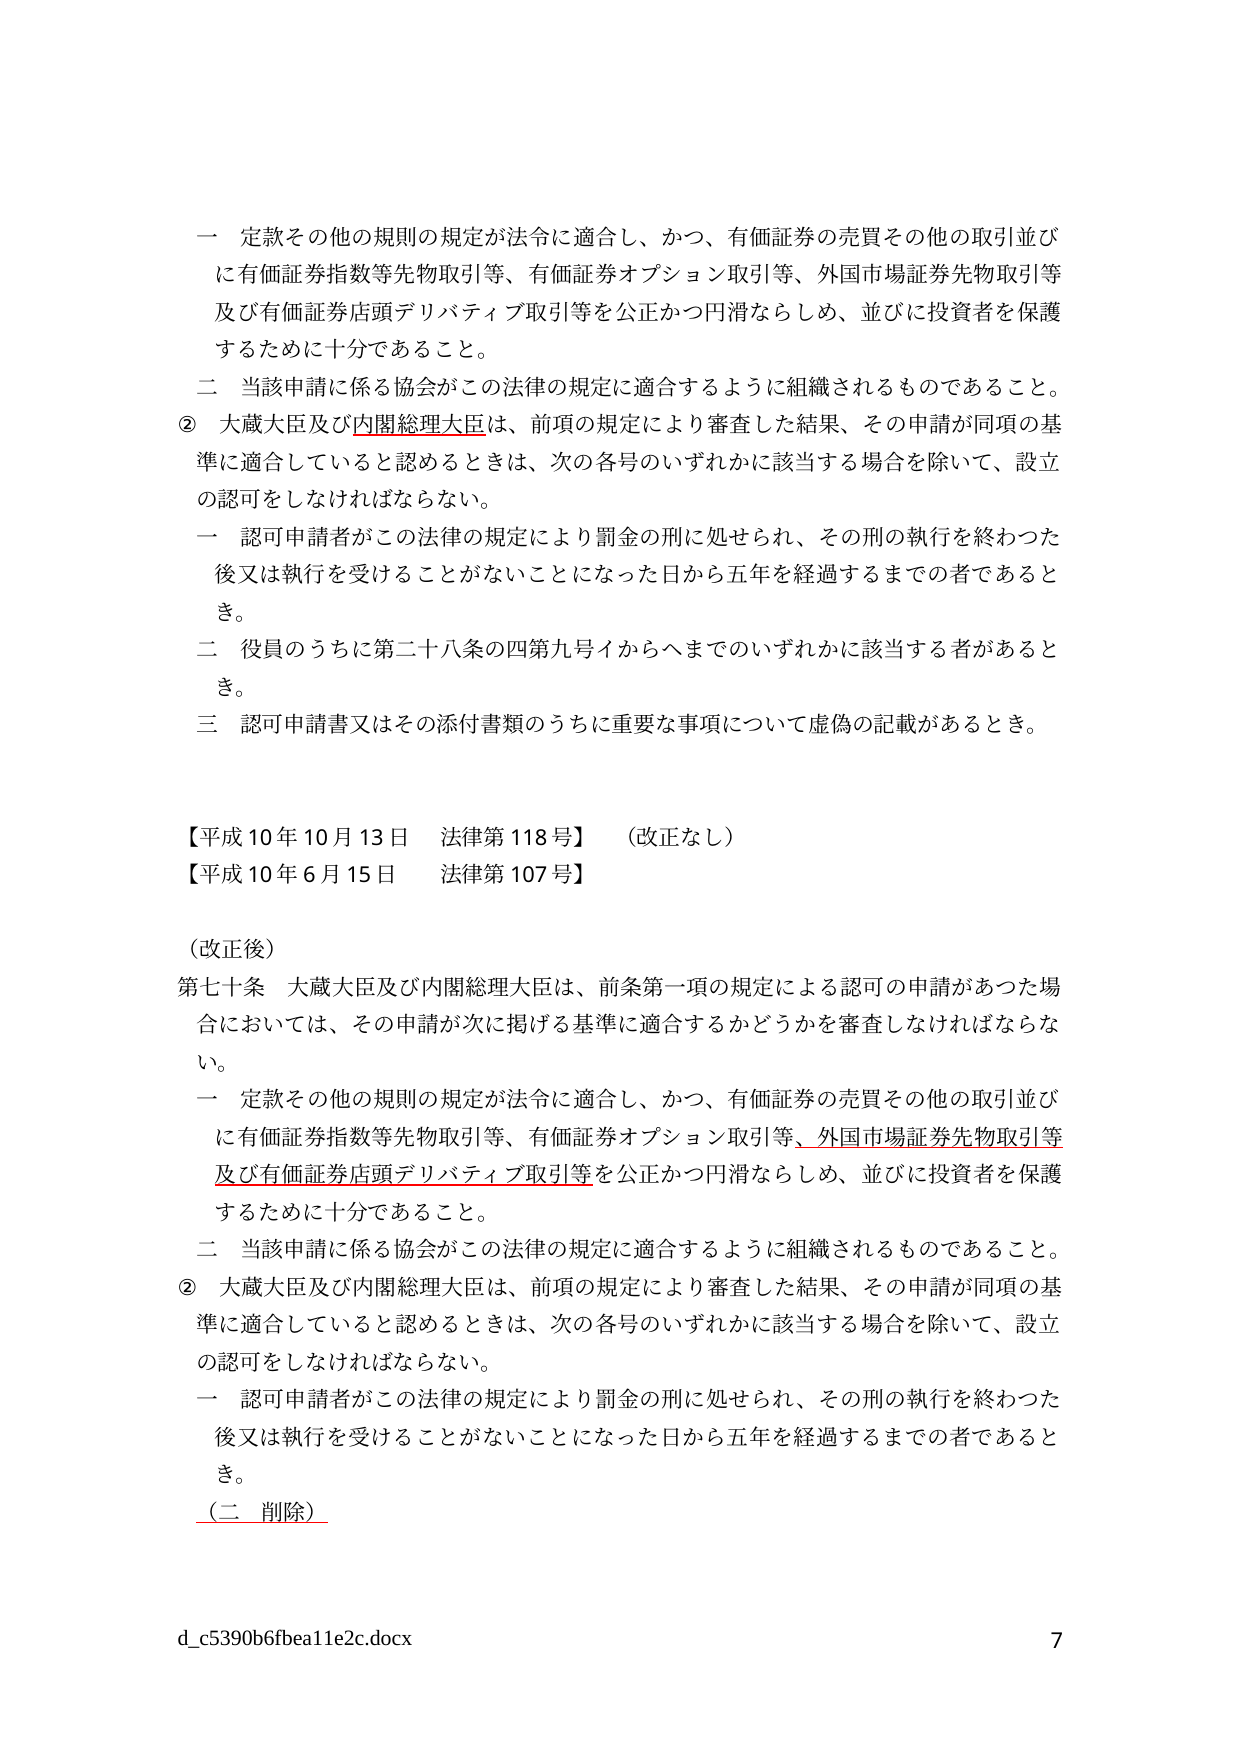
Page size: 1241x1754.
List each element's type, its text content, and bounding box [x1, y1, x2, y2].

text （二 削除） [196, 1492, 1063, 1529]
text ② 大蔵大臣及び内閣総理大臣は、前項の規定により審査した結果、その申請が同項の基準に適合していると認めるときは、次の各号のいずれかに該当する場合を除いて、設立の認可をしなければならない。 [177, 1267, 1063, 1379]
text ② 大蔵大臣及び内閣総理大臣は、前項の規定により審査した結果、その申請が同項の基準に適合していると認めるときは、次の各号のいずれかに該当する場合を除いて、設立の認可をしなければならない。 [177, 404, 1063, 517]
text 二 役員のうちに第二十八条の四第九号イからヘまでのいずれかに該当する者があるとき。 [196, 629, 1063, 704]
text 三 認可申請書又はその添付書類のうちに重要な事項について虚偽の記載があるとき。 [196, 704, 1063, 742]
text 二 当該申請に係る協会がこの法律の規定に適合するように組織されるものであること。 [196, 367, 1063, 404]
text （改正後） [177, 929, 1063, 967]
text 一 定款その他の規則の規定が法令に適合し、かつ、有価証券の売買その他の取引並びに有価証券指数等先物取引等、有価証券オプション取引等、外国市場証券先物取引等及び有価証券店頭デリバティブ取引等を公正かつ円滑ならしめ、並びに投資者を保護するために十分であること。 [196, 217, 1063, 367]
text 二 当該申請に係る協会がこの法律の規定に適合するように組織されるものであること。 [196, 1229, 1063, 1267]
text 第七十条 大蔵大臣及び内閣総理大臣は、前条第一項の規定による認可の申請があつた場合においては、その申請が次に掲げる基準に適合するかどうかを審査しなければならない。 [177, 967, 1063, 1079]
text 【平成10年6月15日 法律第107号】 [177, 854, 1063, 892]
text 一 定款その他の規則の規定が法令に適合し、かつ、有価証券の売買その他の取引並びに有価証券指数等先物取引等、有価証券オプション取引等、外国市場証券先物取引等及び有価証券店頭デリバティブ取引等を公正かつ円滑ならしめ、並びに投資者を保護するために十分であること。 [196, 1079, 1063, 1229]
text 【平成10年10月13日 法律第118号】 （改正なし） [177, 817, 1063, 854]
text 一 認可申請者がこの法律の規定により罰金の刑に処せられ、その刑の執行を終わつた後又は執行を受けることがないことになった日から五年を経過するまでの者であるとき。 [196, 1379, 1063, 1492]
text 一 認可申請者がこの法律の規定により罰金の刑に処せられ、その刑の執行を終わつた後又は執行を受けることがないことになった日から五年を経過するまでの者であるとき。 [196, 517, 1063, 629]
